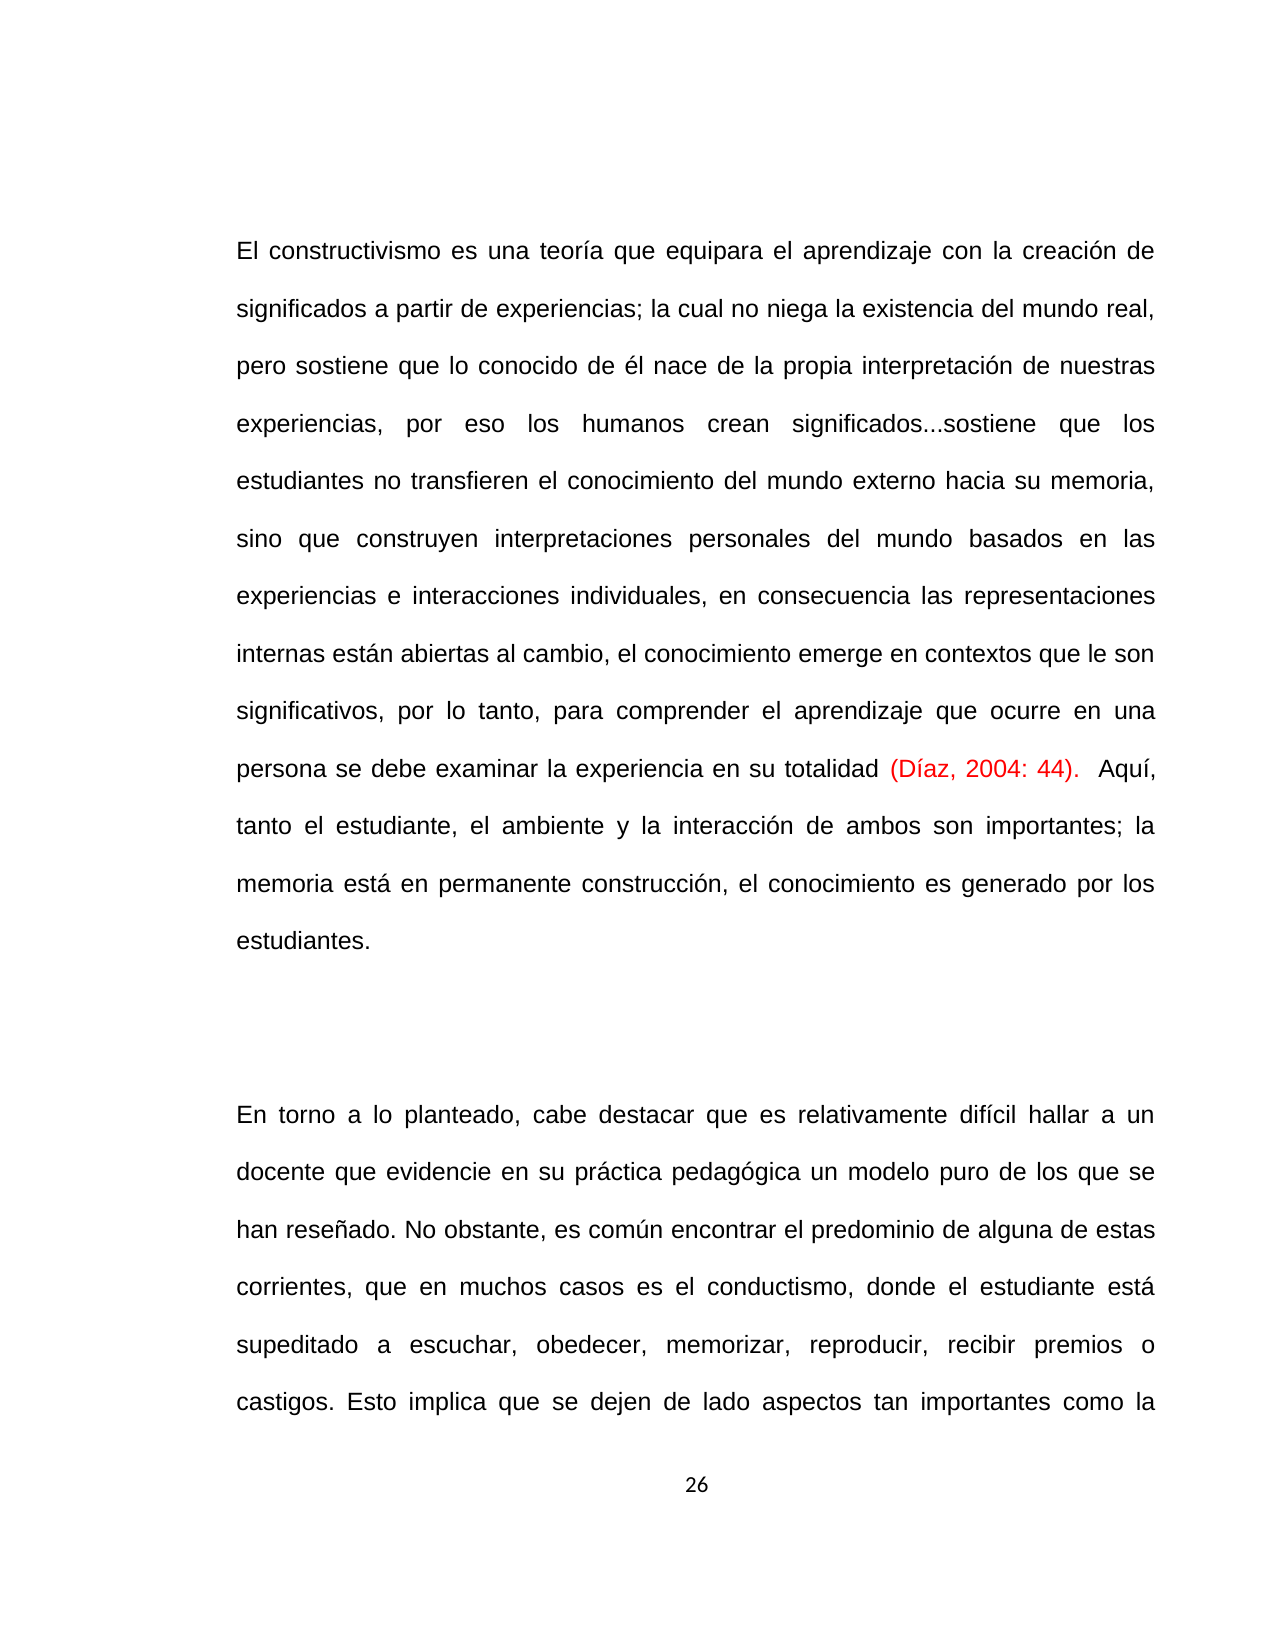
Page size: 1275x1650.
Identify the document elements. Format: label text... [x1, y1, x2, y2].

text El constructivismo es una teoría que equipara el aprendizaje con la creación de significados a partir de experiencias; la cual no niega la existencia del mundo real, pero sostiene que lo conocido de él nace de la propia interpretación de nuestras experiencias, por eso los humanos crean significados...sostiene que los estudiantes no transfieren el conocimiento del mundo externo hacia su memoria, sino que construyen interpretaciones personales del mundo basados en las experiencias e interacciones individuales, en consecuencia las representaciones internas están abiertas al cambio, el conocimiento emerge en contextos que le son significativos, por lo tanto, para comprender el aprendizaje que ocurre en una persona se debe examinar la experiencia en su totalidad (Díaz, 2004: 44). Aquí, tanto el estudiante, el ambiente y la interacción de ambos son importantes; la memoria está en permanente construcción, el conocimiento es generado por los estudiantes. [236, 236, 1157, 955]
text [236, 1099, 1157, 1416]
